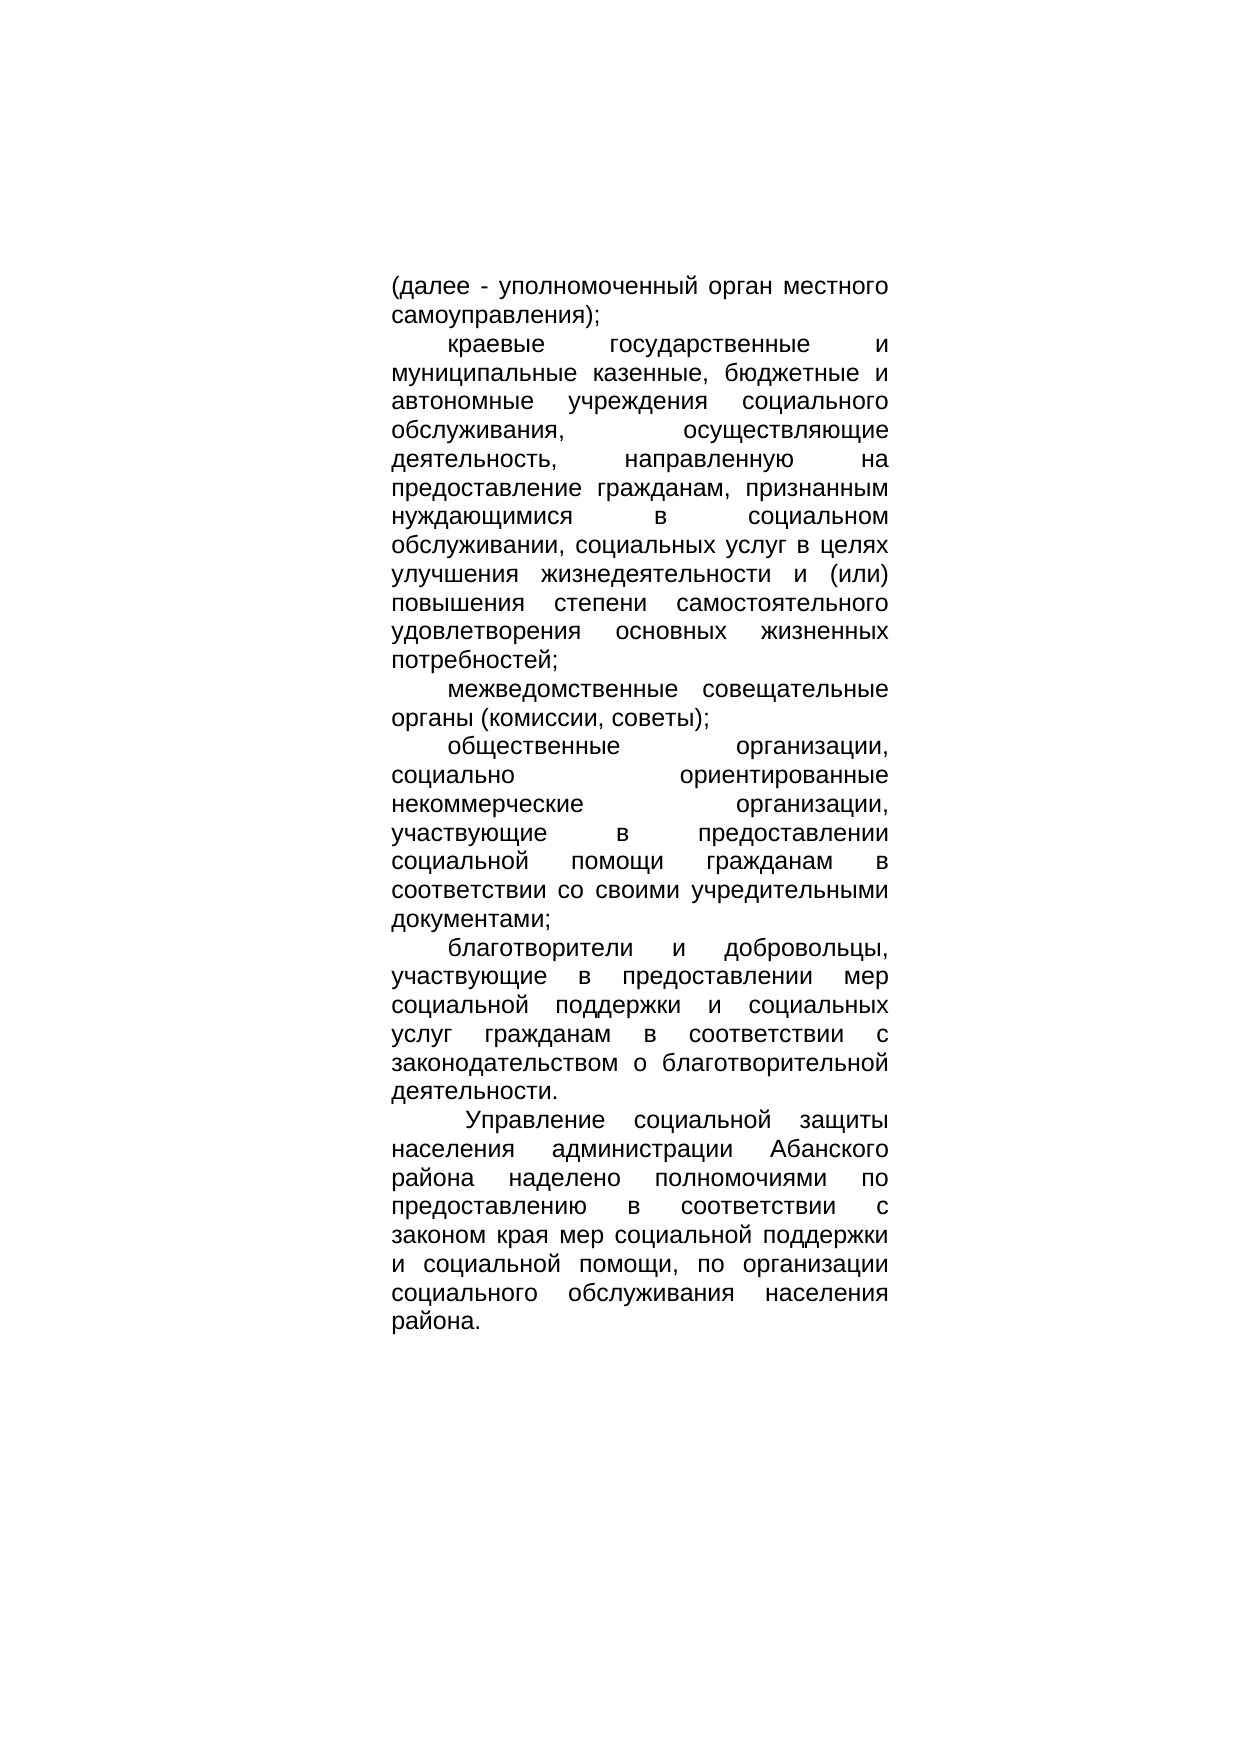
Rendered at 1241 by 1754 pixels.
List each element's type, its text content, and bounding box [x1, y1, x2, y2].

text общественные организации, социально ориентированные некоммерческие организации, участвующие в предоставлении социальной помощи гражданам в соответствии со своими учредительными документами; [391, 731, 889, 932]
text благотворители и добровольцы, участвующие в предоставлении мер социальной поддержки и социальных услуг гражданам в соответствии с законодательством о благотворительной деятельности. [391, 932, 889, 1105]
text межведомственные совещательные органы (комиссии, советы); [391, 674, 889, 731]
text Управление социальной защиты населения администрации Абанского района наделено полномочиями по предоставлению в соответствии с законом края мер социальной поддержки и социальной помощи, по организации социального обслуживания населения района. [391, 1105, 889, 1335]
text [391, 271, 889, 329]
text краевые государственные и муниципальные казенные, бюджетные и автономные учреждения социального обслуживания, осуществляющие деятельность, направленную на предоставление гражданам, признанным нуждающимися в социальном обслуживании, социальных услуг в целях улучшения жизнедеятельности и (или) повышения степени самостоятельного удовлетворения основных жизненных потребностей; [391, 329, 889, 674]
